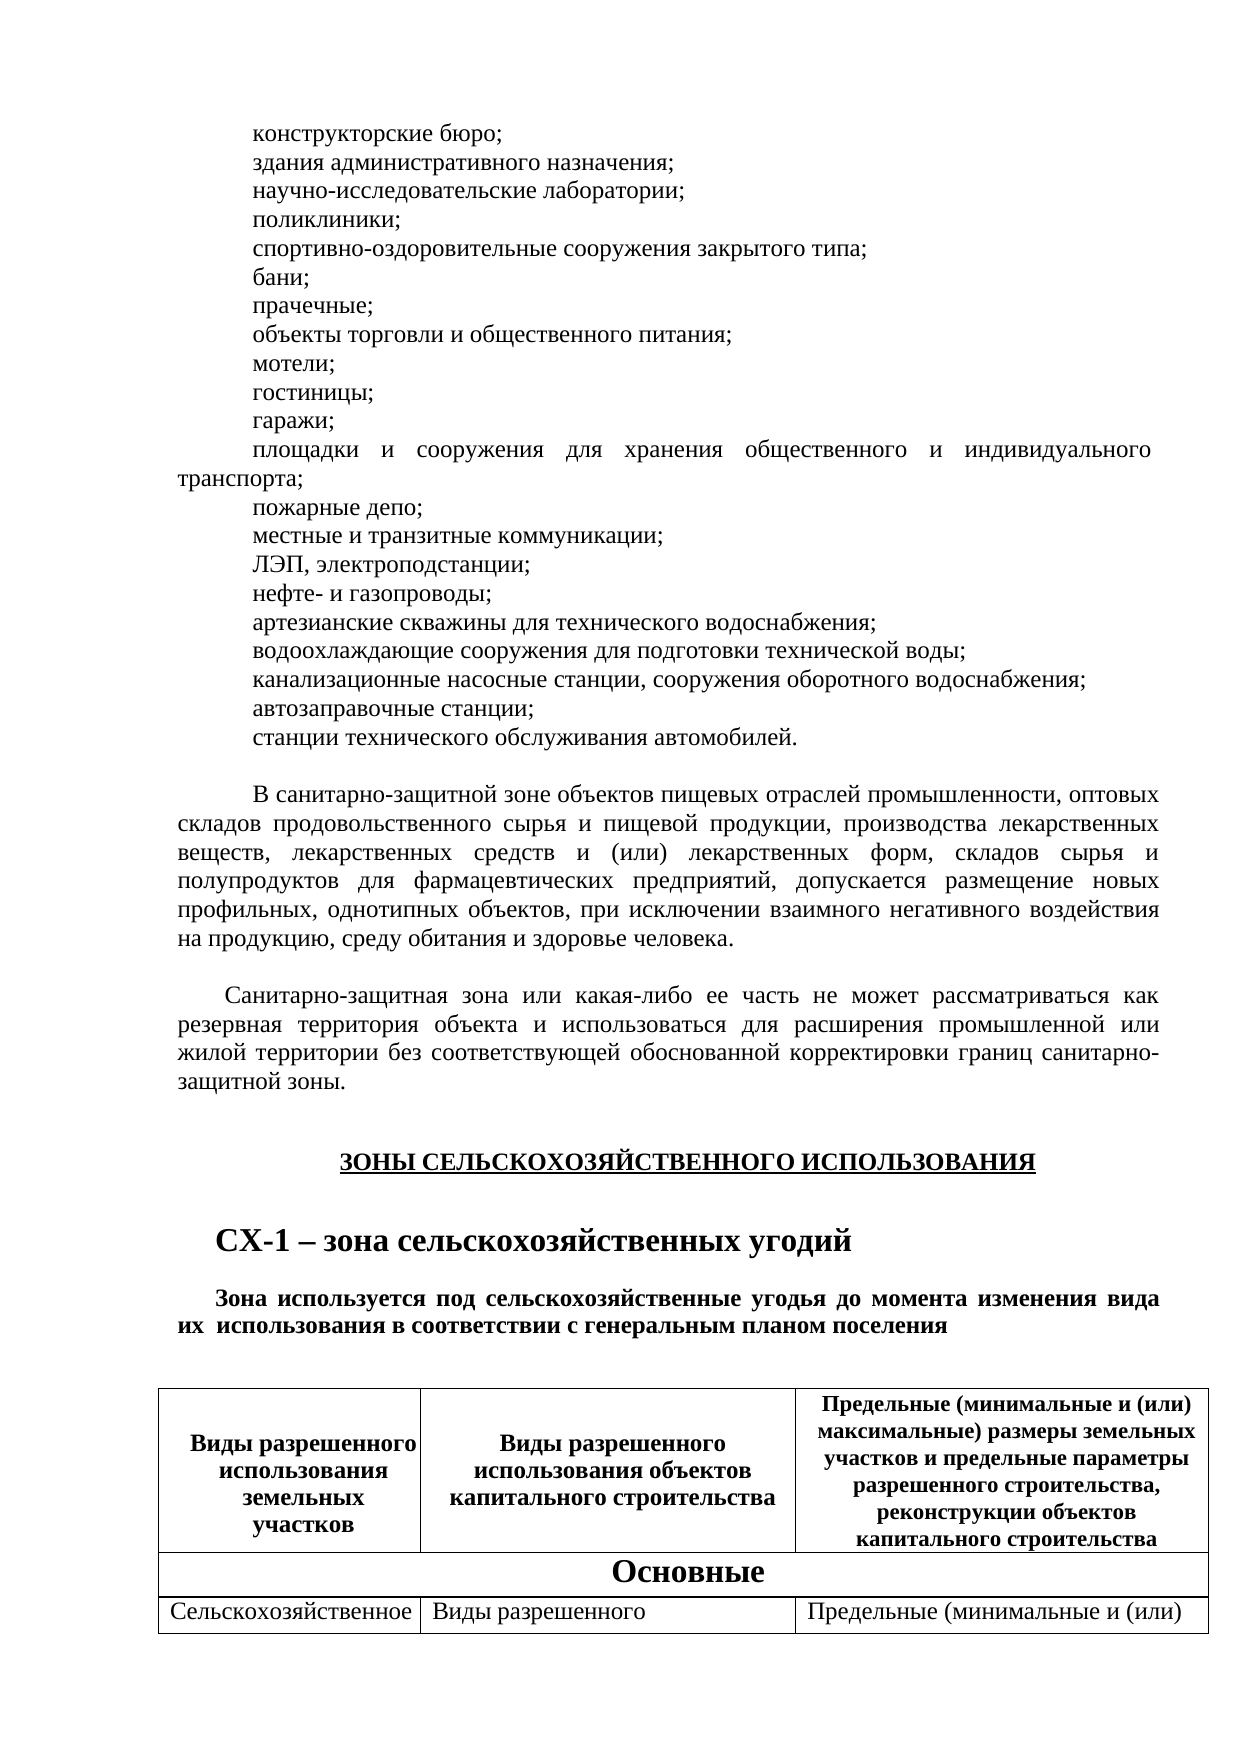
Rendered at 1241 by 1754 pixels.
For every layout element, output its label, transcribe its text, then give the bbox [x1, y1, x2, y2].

table_header Виды разрешенного использования земельных участков [159, 1389, 420, 1552]
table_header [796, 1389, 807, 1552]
text научно-исследовательские лаборатории; [177, 176, 1152, 204]
text мотели; [177, 348, 1152, 377]
table_header Виды разрешенного использования объектов капитального строительства [421, 1389, 795, 1552]
text гостиницы; [177, 377, 1152, 406]
text бани; [177, 262, 1152, 291]
text ЗОНЫ СЕЛЬСКОХОЗЯЙСТВЕННОГО ИСПОЛЬЗОВАНИЯ [177, 1149, 1160, 1176]
text нефте- и газопроводы; [177, 578, 1152, 607]
text пожарные депо; [177, 492, 1152, 521]
text объекты торговли и общественного питания; [177, 319, 1152, 348]
table_cell Основные [159, 1553, 1208, 1596]
text СХ-1 – зона сельскохозяйственных угодий [177, 1230, 1160, 1257]
text станции технического обслуживания автомобилей. [177, 722, 1152, 751]
table_cell Виды разрешенного использования объектов капитального строительства не установлены [421, 1598, 795, 1633]
text здания административного назначения; [177, 147, 1152, 176]
text местные и транзитные коммуникации; [177, 521, 1152, 549]
text спортивно-оздоровительные сооружения закрытого типа; [177, 233, 1152, 262]
text гаражи; [177, 406, 1152, 434]
text Зона используется под сельскохозяйственные угодья до момента изменения вида их использования в соответствии с генеральным планом поселения [177, 1284, 1160, 1338]
text прачечные; [177, 291, 1152, 319]
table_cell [159, 1598, 420, 1633]
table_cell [796, 1598, 1208, 1633]
text артезианские скважины для технического водоснабжения; [177, 607, 1152, 636]
text поликлиники; [177, 204, 1152, 233]
text В санитарно-защитной зоне объектов пищевых отраслей промышленности, оптовых складов продовольственного сырья и пищевой продукции, производства лекарственных веществ, лекарственных средств и (или) лекарственных форм, складов сырья и полупродуктов для фармацевтических предприятий, допускается размещение новых профильных, однотипных объектов, при исключении взаимного негативного воздействия на продукцию, среду обитания и здоровье человека. [177, 779, 1160, 952]
text площадки и сооружения для хранения общественного и индивидуального транспорта; [177, 434, 1152, 492]
text конструкторские бюро; [177, 118, 1152, 147]
text автозаправочные станции; [177, 693, 1152, 722]
text водоохлаждающие сооружения для подготовки технической воды; [177, 636, 1152, 664]
text канализационные насосные станции, сооружения оборотного водоснабжения; [177, 664, 1152, 693]
text ЛЭП, электроподстанции; [177, 549, 1152, 578]
text Санитарно-защитная зона или какая-либо ее часть не может рассматриваться как резервная территория объекта и использоваться для расширения промышленной или жилой территории без соответствующей обоснованной корректировки границ санитарно-защитной зоны. [177, 981, 1160, 1095]
